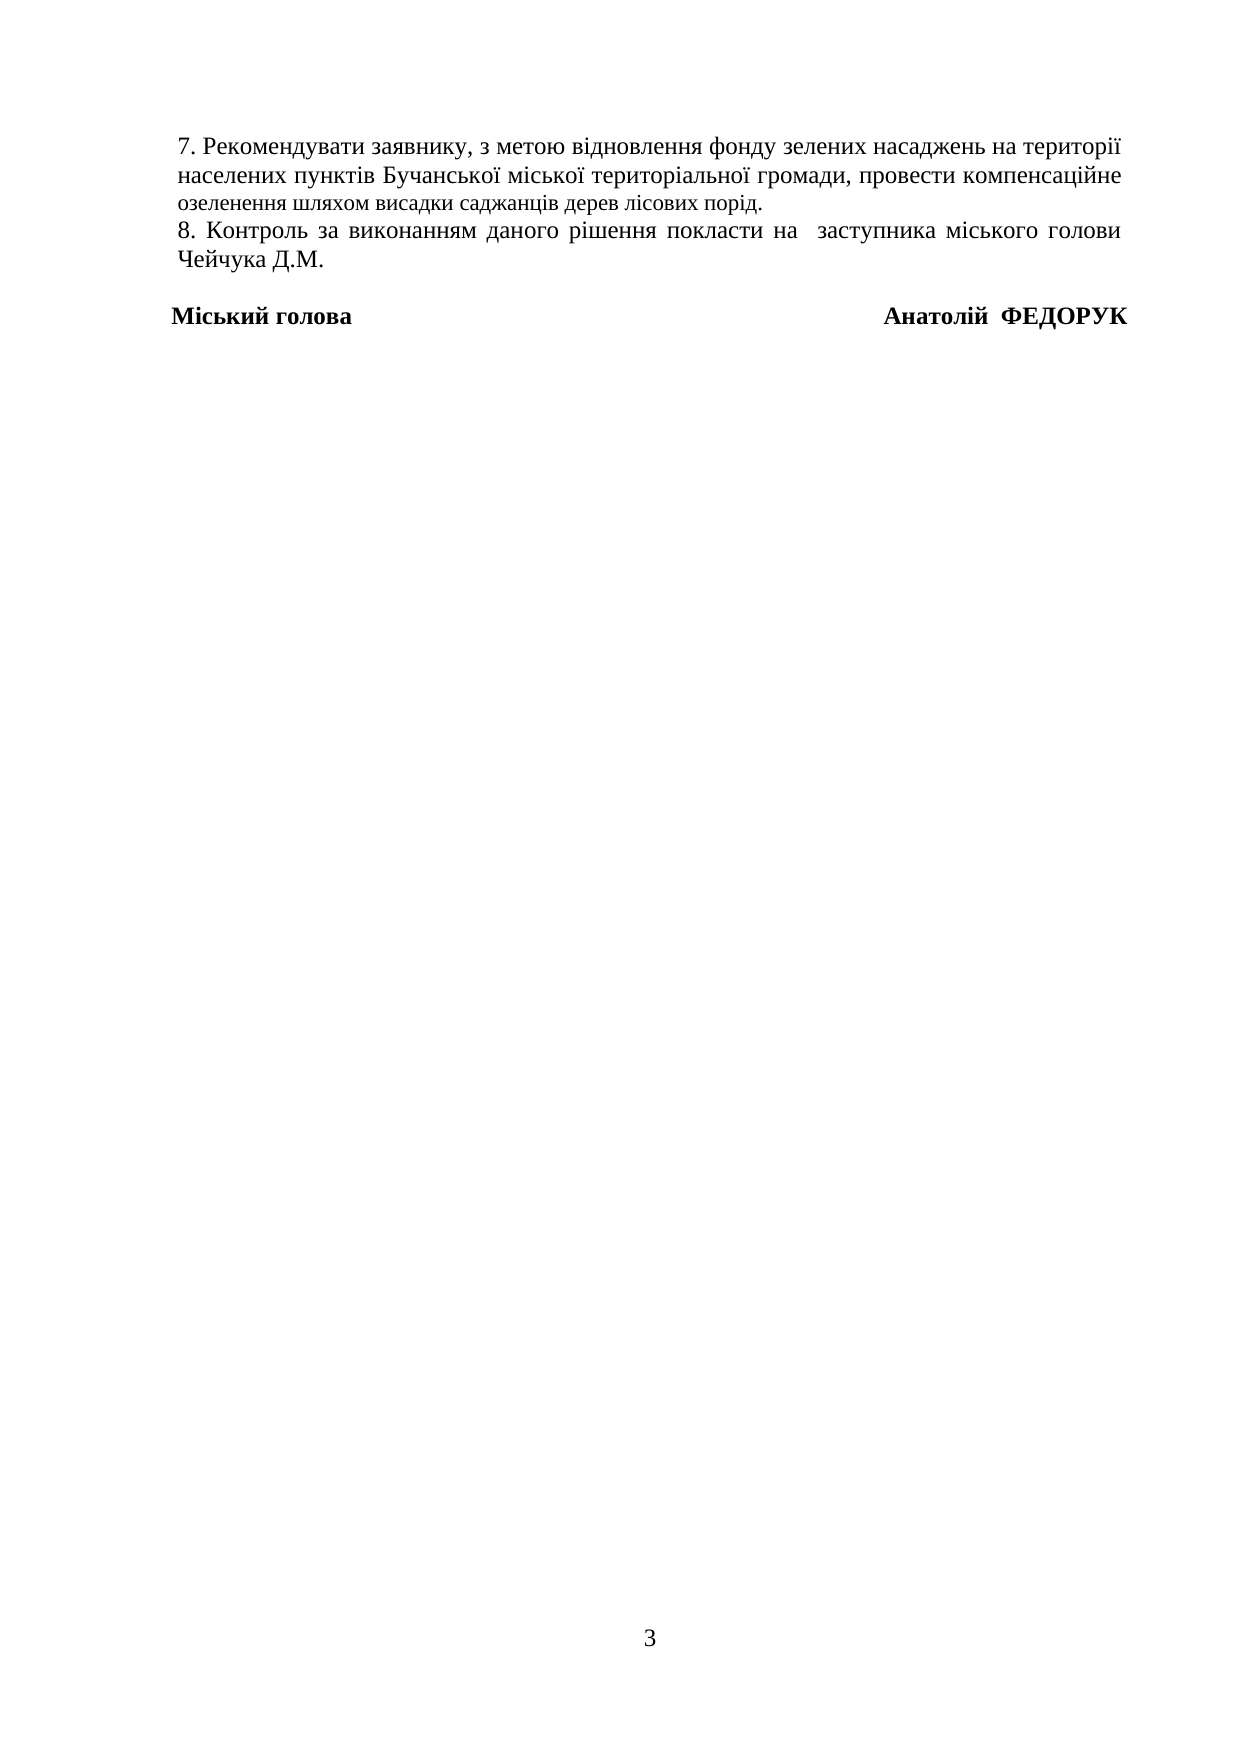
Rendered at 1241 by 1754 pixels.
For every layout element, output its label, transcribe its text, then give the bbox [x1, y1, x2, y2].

text 7. Рекомендувати заявнику, з метою відновлення фонду зелених насаджень на території населених пунктів Бучанської міської територіальної громади, провести компенсаційне озеленення шляхом висадки саджанців дерев лісових порід. [177, 131, 1122, 215]
text Міський голова Анатолій ФЕДОРУК [171, 301, 1128, 330]
text 8. Контроль за виконанням даного рішення покласти на заступника міського голови Чейчука Д.М. [177, 215, 1122, 273]
